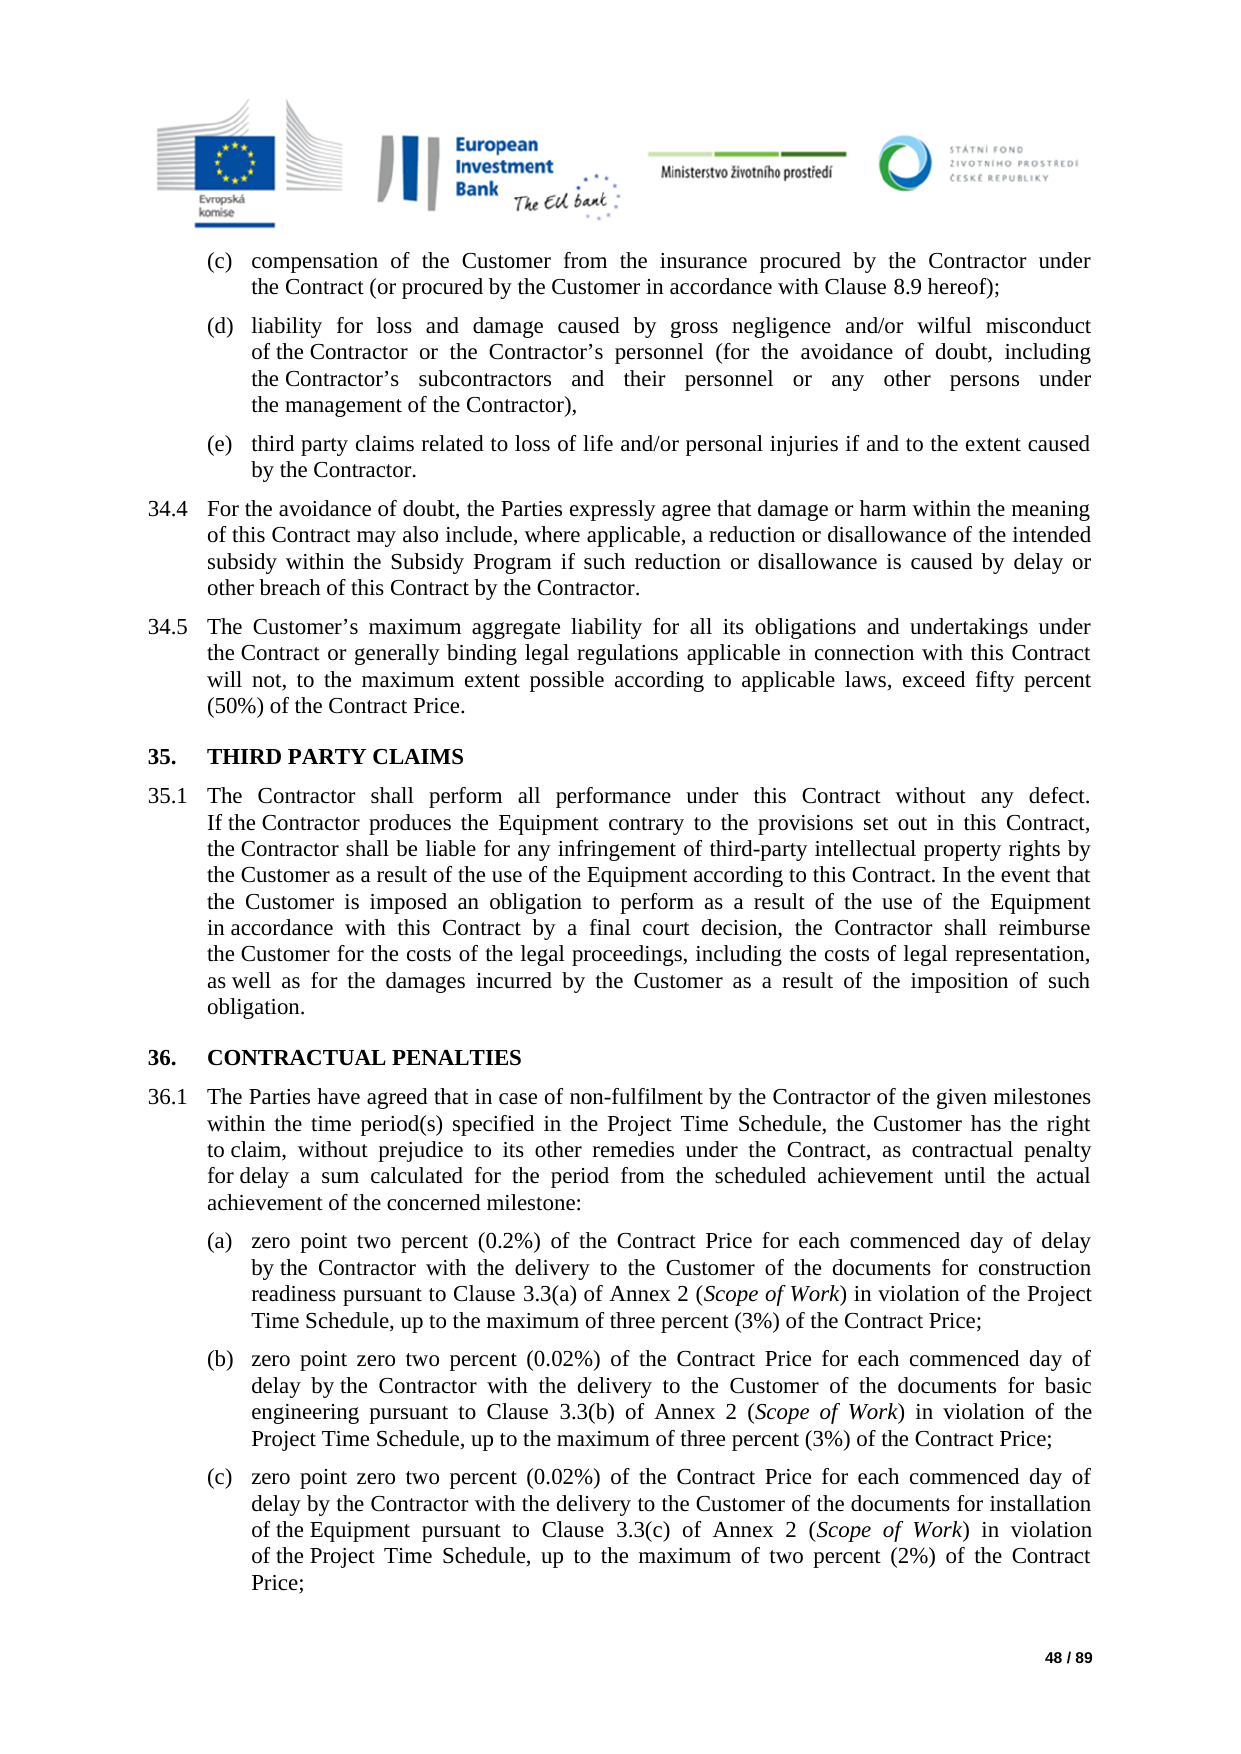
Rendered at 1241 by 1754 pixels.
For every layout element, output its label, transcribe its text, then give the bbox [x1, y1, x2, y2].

text third party claims related to loss of life and/or personal injuries if and to the extent caused by the Contractor. [207, 430, 1092, 483]
text compensation of the Customer from the insurance procured by the Contractor under the Contract (or procured by the Customer in accordance with Clause 8.9 hereof); [207, 247, 1092, 299]
text CONTRACTUAL PENALTIES [148, 1044, 1092, 1071]
text The Customer’s maximum aggregate liability for all its obligations and undertakings under the Contract or generally binding legal regulations applicable in connection with this Contract will not, to the maximum extent possible according to applicable laws, exceed fifty percent (50%) of the Contract Price. [148, 613, 1092, 718]
text The Parties have agreed that in case of non-fulfilment by the Contractor of the given milestones within the time period(s) specified in the Project Time Schedule, the Customer has the right to claim, without prejudice to its other remedies under the Contract, as contractual penalty for delay a sum calculated for the period from the scheduled achievement until the actual achievement of the concerned milestone: [148, 1083, 1092, 1215]
text zero point zero two percent (0.02%) of the Contract Price for each commenced day of delay by the Contractor with the delivery to the Customer of the documents for installation of the Equipment pursuant to Clause 3.3(c) of Annex 2 (Scope of Work) in violation of the Project Time Schedule, up to the maximum of two percent (2%) of the Contract Price; [207, 1463, 1092, 1595]
text zero point two percent (0.2%) of the Contract Price for each commenced day of delay by the Contractor with the delivery to the Customer of the documents for construction readiness pursuant to Clause 3.3(a) of Annex 2 (Scope of Work) in violation of the Project Time Schedule, up to the maximum of three percent (3%) of the Contract Price; [207, 1228, 1092, 1333]
text liability for loss and damage caused by gross negligence and/or wilful misconduct of the Contractor or the Contractor’s personnel (for the avoidance of doubt, including the Contractor’s subcontractors and their personnel or any other persons under the management of the Contractor), [207, 312, 1092, 417]
text The Contractor shall perform all performance under this Contract without any defect. If the Contractor produces the Equipment contrary to the provisions set out in this Contract, the Contractor shall be liable for any infringement of third-party intellectual property rights by the Customer as a result of the use of the Equipment according to this Contract. In the event that the Customer is imposed an obligation to perform as a result of the use of the Equipment in accordance with this Contract by a final court decision, the Contractor shall reimburse the Customer for the costs of the legal proceedings, including the costs of legal representation, as well as for the damages incurred by the Customer as a result of the imposition of such obligation. [148, 782, 1092, 1019]
text zero point zero two percent (0.02%) of the Contract Price for each commenced day of delay by the Contractor with the delivery to the Customer of the documents for basic engineering pursuant to Clause 3.3(b) of Annex 2 (Scope of Work) in violation of the Project Time Schedule, up to the maximum of three percent (3%) of the Contract Price; [207, 1346, 1092, 1451]
picture [147, 87, 1093, 235]
text THIRD PARTY CLAIMS [148, 743, 1092, 770]
text For the avoidance of doubt, the Parties expressly agree that damage or harm within the meaning of this Contract may also include, where applicable, a reduction or disallowance of the intended subsidy within the Subsidy Program if such reduction or disallowance is caused by delay or other breach of this Contract by the Contractor. [148, 495, 1092, 601]
